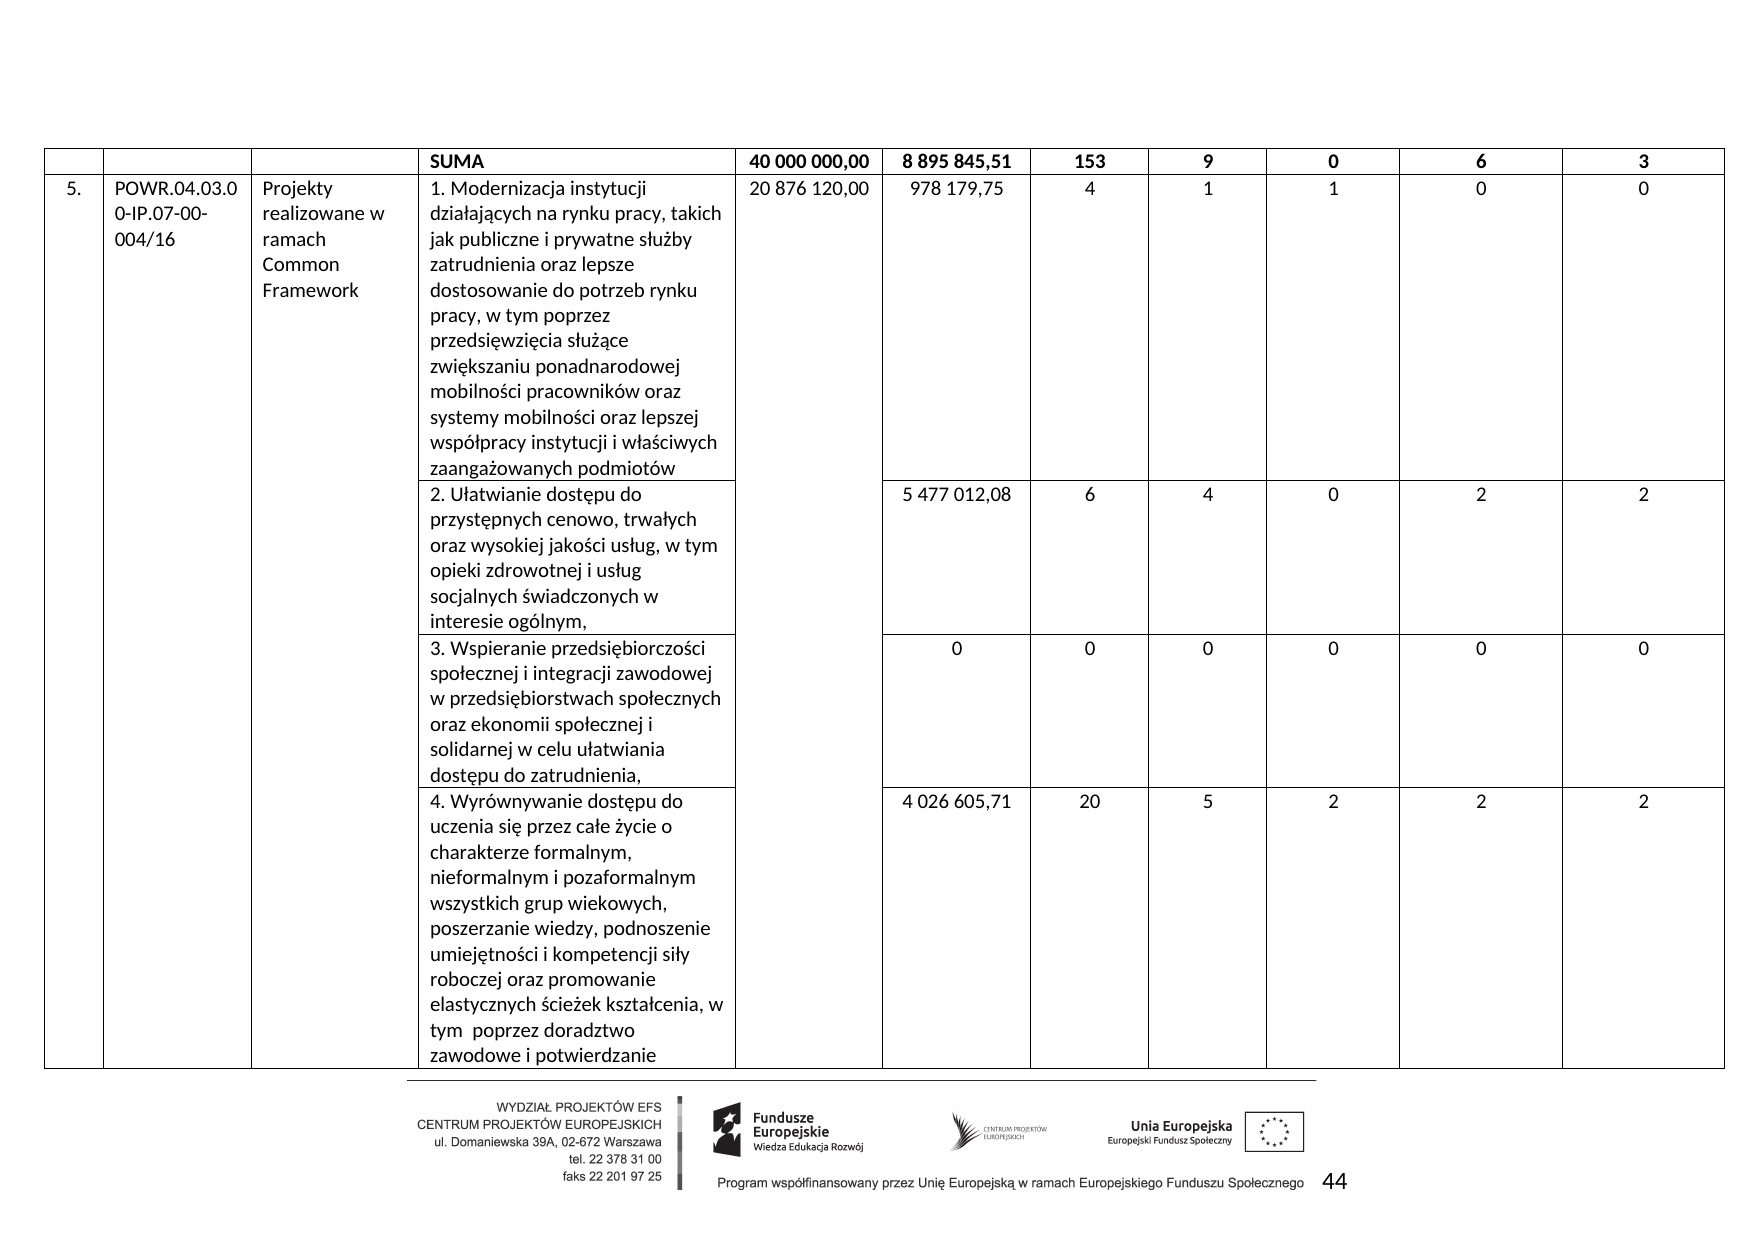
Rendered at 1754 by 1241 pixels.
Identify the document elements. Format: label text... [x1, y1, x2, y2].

table_cell 0 [1149, 635, 1266, 787]
table_cell 0 [1563, 635, 1724, 787]
table_cell 0 [1267, 635, 1399, 787]
table_cell 0 [1031, 635, 1148, 787]
table_cell 6 [1400, 149, 1562, 174]
table_cell 4 [1031, 175, 1148, 480]
table_cell 0 [1400, 635, 1562, 787]
table_cell 0 [1267, 149, 1399, 174]
table_cell 2 [1563, 481, 1724, 634]
picture [406, 1080, 1317, 1190]
table_cell 4 [1149, 481, 1266, 634]
table_cell 1 [1149, 175, 1266, 480]
table_cell 0 [883, 635, 1030, 787]
table_cell 5. [45, 175, 103, 1068]
table_cell 5 [1149, 788, 1266, 1068]
table_cell 978 179,75 [883, 175, 1030, 480]
table_cell 4 026 605,71 [883, 788, 1030, 1068]
table_cell 2. Ułatwianie dostępu do przystępnych cenowo, trwałych oraz wysokiej jakości usług, w tym opieki zdrowotnej i usług socjalnych świadczonych w interesie ogólnym, [419, 481, 735, 634]
table_cell 6 [1031, 481, 1148, 634]
table_cell 9 [1149, 149, 1266, 174]
table_cell 3 [1563, 149, 1724, 174]
table_cell 2 [1267, 788, 1399, 1068]
table_cell 20 [1031, 788, 1148, 1068]
table_cell SUMA [419, 149, 735, 174]
table_cell POWR.04.03.00-IP.07-00-004/16 [104, 175, 251, 1068]
table_cell 3. Wspieranie przedsiębiorczości społecznej i integracji zawodowej w przedsiębiorstwach społecznych oraz ekonomii społecznej i solidarnej w celu ułatwiania dostępu do zatrudnienia, [419, 635, 735, 787]
table_cell 153 [1031, 149, 1148, 174]
table_cell 2 [1563, 788, 1724, 1068]
table_cell 2 [1400, 788, 1562, 1068]
table_cell 2 [1400, 481, 1562, 634]
table_cell Projekty realizowane w ramach Common Framework [252, 175, 418, 1068]
table_cell 1. Modernizacja instytucji działających na rynku pracy, takich jak publiczne i prywatne służby zatrudnienia oraz lepsze dostosowanie do potrzeb rynku pracy, w tym poprzez przedsięwzięcia służące zwiększaniu ponadnarodowej mobilności pracowników oraz systemy mobilności oraz lepszej współpracy instytucji i właściwych zaangażowanych podmiotów [419, 175, 735, 480]
table_cell 0 [1400, 175, 1562, 480]
table_cell 8 895 845,51 [883, 149, 1030, 174]
table_cell 40 000 000,00 [736, 149, 882, 174]
table_cell 20 876 120,00 [736, 175, 882, 1068]
table_cell 0 [1563, 175, 1724, 480]
table_cell 1 [1267, 175, 1399, 480]
table_cell 0 [1267, 481, 1399, 634]
table_cell 5 477 012,08 [883, 481, 1030, 634]
